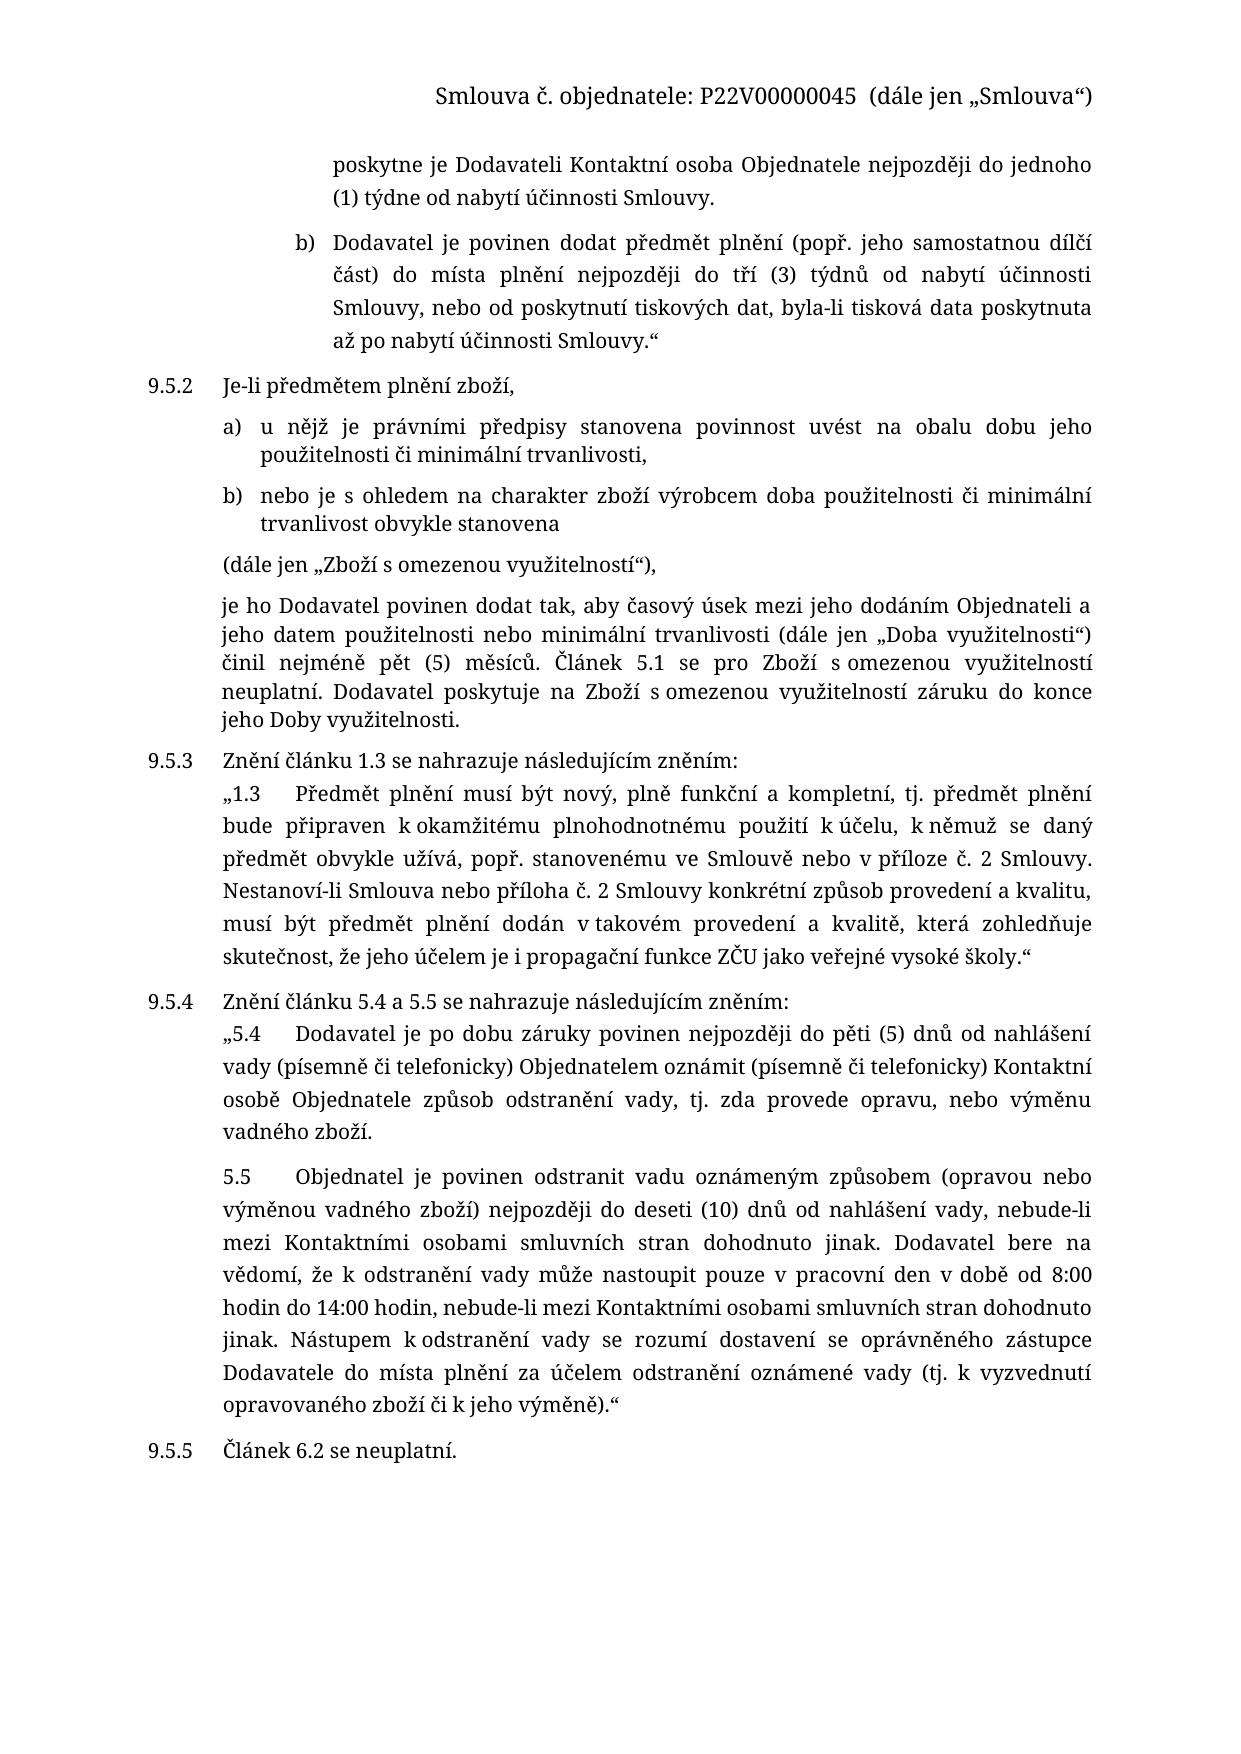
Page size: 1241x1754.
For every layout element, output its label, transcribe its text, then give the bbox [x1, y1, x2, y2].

list „5.4 Dodavatel je po dobu záruky povinen nejpozději do pěti (5) dnů od nahlášení vady (písemně či telefonicky) Objednatelem oznámit (písemně či telefonicky) Kontaktní osobě Objednatele způsob odstranění vady, tj. zda provede opravu, nebo výměnu vadného zboží. [223, 1019, 1093, 1146]
list u nějž je právními předpisy stanovena povinnost uvést na obalu dobu jeho použitelnosti či minimální trvanlivosti, [223, 412, 1093, 469]
text je ho Dodavatel povinen dodat tak, aby časový úsek mezi jeho dodáním Objednateli a jeho datem použitelnosti nebo minimální trvanlivosti (dále jen „Doba využitelnosti“) činil nejméně pět (5) měsíců. Článek 5.1 se pro Zboží s omezenou využitelností neuplatní. Dodavatel poskytuje na Zboží s omezenou využitelností záruku do konce jeho Doby využitelnosti. [221, 591, 1093, 734]
list „1.3 Předmět plnění musí být nový, plně funkční a kompletní, tj. předmět plnění bude připraven k okamžitému plnohodnotnému použití k účelu, k němuž se daný předmět obvykle užívá, popř. stanovenému ve Smlouvě nebo v příloze č. 2 Smlouvy. Nestanoví-li Smlouva nebo příloha č. 2 Smlouvy konkrétní způsob provedení a kvalitu, musí být předmět plnění dodán v takovém provedení a kvalitě, která zohledňuje skutečnost, že jeho účelem je i propagační funkce ZČU jako veřejné vysoké školy.“ [223, 779, 1093, 970]
list Znění článku 5.4 a 5.5 se nahrazuje následujícím zněním: [148, 987, 1093, 1015]
list Článek 6.2 se neuplatní. [148, 1436, 1093, 1464]
list Znění článku 1.3 se nahrazuje následujícím zněním: [148, 746, 1093, 774]
text (dále jen „Zboží s omezenou využitelností“), [223, 551, 1093, 579]
list 5.5 Objednatel je povinen odstranit vadu oznámeným způsobem (opravou nebo výměnou vadného zboží) nejpozději do deseti (10) dnů od nahlášení vady, nebude-li mezi Kontaktními osobami smluvních stran dohodnuto jinak. Dodavatel bere na vědomí, že k odstranění vady může nastoupit pouze v pracovní den v době od 8:00 hodin do 14:00 hodin, nebude-li mezi Kontaktními osobami smluvních stran dohodnuto jinak. Nástupem k odstranění vady se rozumí dostavení se oprávněného zástupce Dodavatele do místa plnění za účelem odstranění oznámené vady (tj. k vyzvednutí opravovaného zboží či k jeho výměně).“ [223, 1162, 1093, 1419]
list Je-li předmětem plnění zboží, [148, 371, 1093, 399]
list Dodavatel je povinen dodat předmět plnění (popř. jeho samostatnou dílčí část) do místa plnění nejpozději do tří (3) týdnů od nabytí účinnosti Smlouvy, nebo od poskytnutí tiskových dat, byla-li tisková data poskytnuta až po nabytí účinnosti Smlouvy.“ [295, 228, 1093, 354]
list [295, 150, 1093, 211]
list nebo je s ohledem na charakter zboží výrobcem doba použitelnosti či minimální trvanlivost obvykle stanovena [223, 481, 1093, 538]
